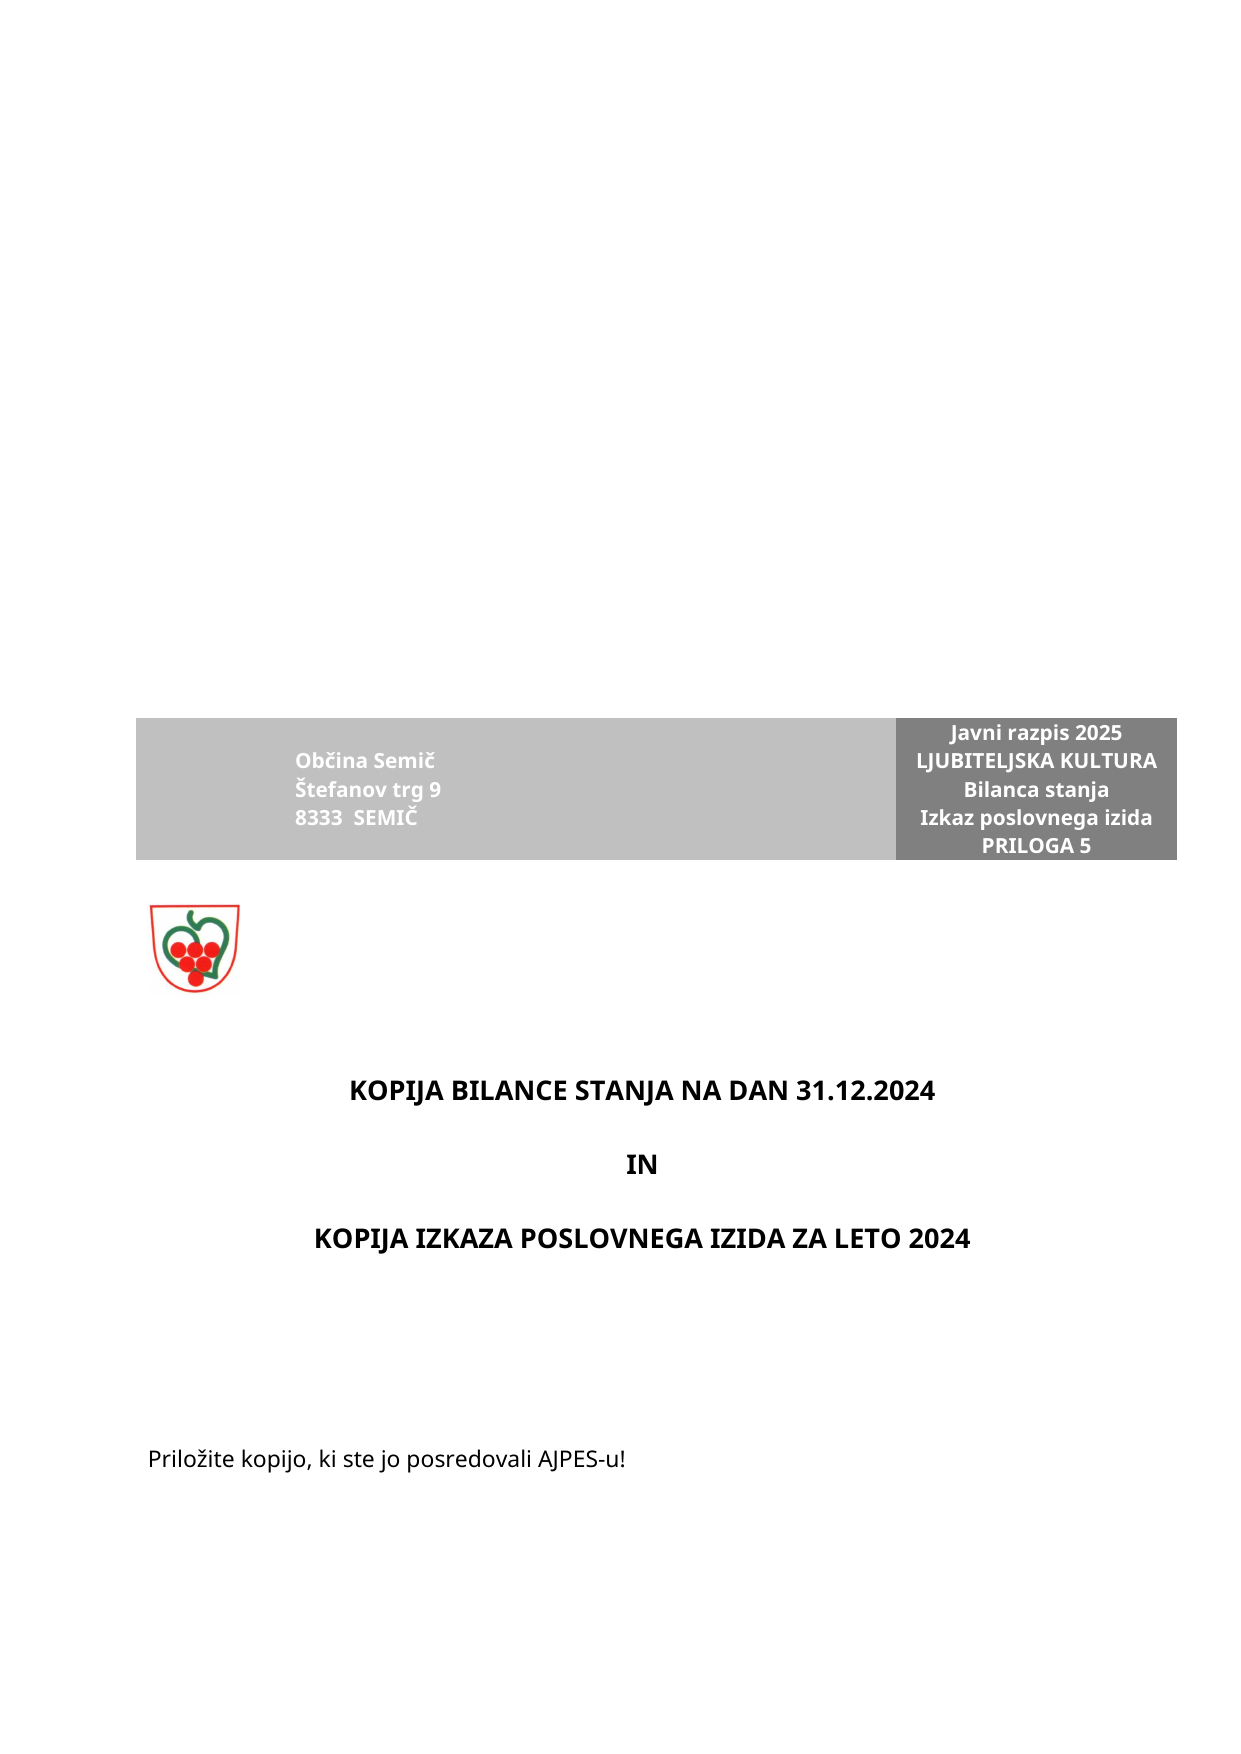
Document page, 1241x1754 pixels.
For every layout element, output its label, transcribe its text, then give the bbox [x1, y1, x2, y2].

text KOPIJA IZKAZA POSLOVNEGA IZIDA ZA LETO 2024 [148, 1219, 1137, 1256]
picture [147, 903, 241, 995]
text KOPIJA BILANCE STANJA NA DAN 31.12.2024 [148, 1072, 1137, 1108]
table_header [136, 718, 284, 860]
text Priložite kopijo, ki ste jo posredovali AJPES-u! [148, 1443, 1137, 1475]
table_header Javni razpis 2025 LJUBITELJSKA KULTURA Bilanca stanja Izkaz poslovnega izida PRILOGA 5 [896, 718, 1177, 860]
text IN [148, 1145, 1137, 1182]
table_header Občina Semič Štefanov trg 9 8333 SEMIČ [284, 718, 896, 860]
